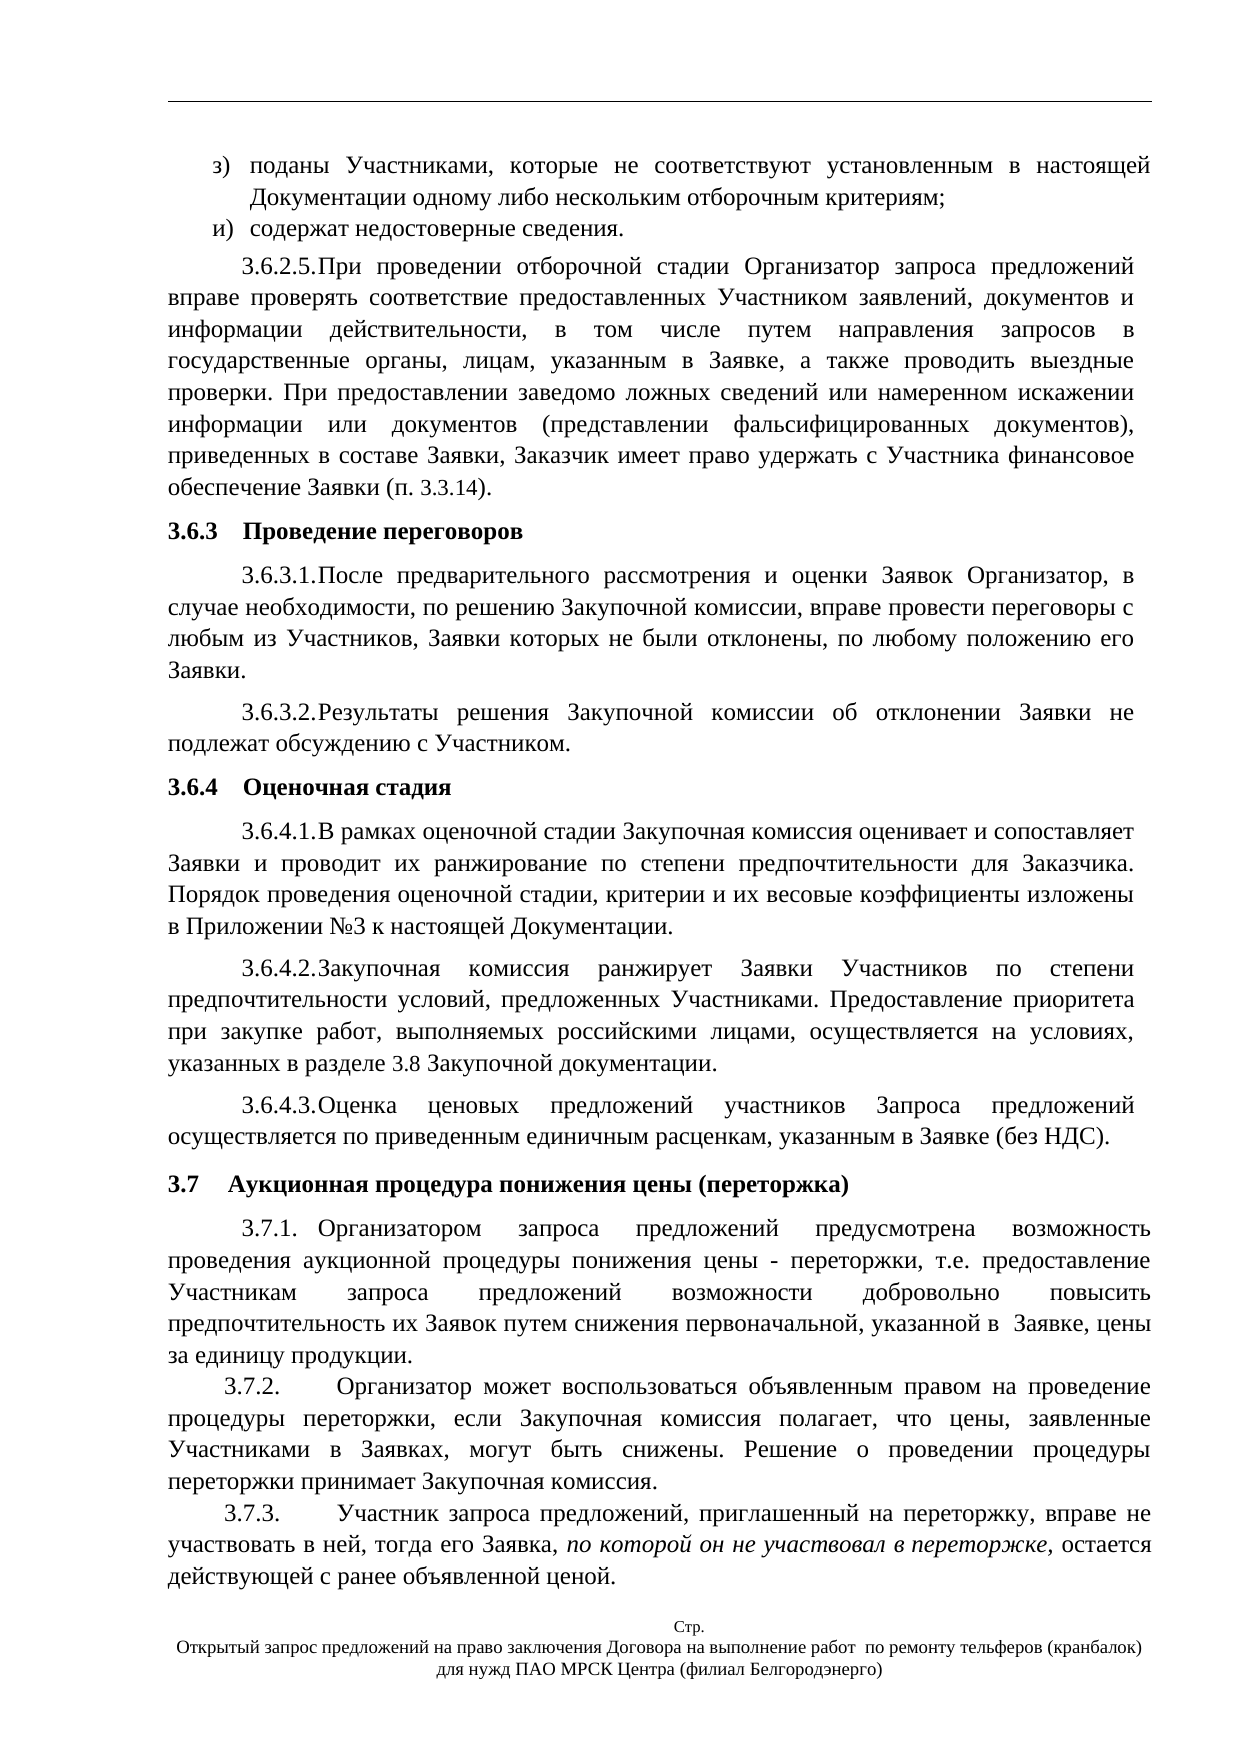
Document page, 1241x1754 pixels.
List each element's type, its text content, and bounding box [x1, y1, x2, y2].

subtitle Оценочная стадия [168, 772, 1152, 801]
list Оценка ценовых предложений участников Запроса предложений осуществляется по приведенным единичным расценкам, указанным в Заявке (без НДС). [168, 1090, 1135, 1150]
list Закупочная комиссия ранжирует Заявки Участников по степени предпочтительности условий, предложенных Участниками. Предоставление приоритета при закупке работ, выполняемых российскими лицами, осуществляется на условиях, указанных в разделе 3.8 Закупочной документации. [168, 953, 1135, 1076]
list Участник запроса предложений, приглашенный на переторжку, вправе не участвовать в ней, тогда его Заявка, по которой он не участвовал в переторжке, остается действующей с ранее объявленной ценой. [168, 1498, 1152, 1589]
list Организатором запроса предложений предусмотрена возможность проведения аукционной процедуры понижения цены - переторжки, т.е. предоставление Участникам запроса предложений возможности добровольно повысить предпочтительность их Заявок путем снижения первоначальной, указанной в Заявке, цены за единицу продукции. [168, 1213, 1152, 1368]
list Организатор может воспользоваться объявленным правом на проведение процедуры переторжки, если Закупочная комиссия полагает, что цены, заявленные Участниками в Заявках, могут быть снижены. Решение о проведении процедуры переторжки принимает Закупочная комиссия. [168, 1371, 1152, 1495]
subtitle Проведение переговоров [168, 516, 1152, 545]
list После предварительного рассмотрения и оценки Заявок Организатор, в случае необходимости, по решению Закупочной комиссии, вправе провести переговоры с любым из Участников, Заявки которых не были отклонены, по любому положению его Заявки. [168, 560, 1135, 683]
subtitle Аукционная процедура понижения цены (переторжка) [168, 1169, 1152, 1198]
list Результаты решения Закупочной комиссии об отклонении Заявки не подлежат обсуждению с Участником. [168, 697, 1135, 757]
list содержат недостоверные сведения. [212, 213, 1152, 242]
list При проведении отборочной стадии Организатор запроса предложений вправе проверять соответствие предоставленных Участником заявлений, документов и информации действительности, в том числе путем направления запросов в государственные органы, лицам, указанным в Заявке, а также проводить выездные проверки. При предоставлении заведомо ложных сведений или намеренном искажении информации или документов (представлении фальсифицированных документов), приведенных в составе Заявки, Заказчик имеет право удержать с Участника финансовое обеспечение Заявки (п. 3.3.14). [168, 251, 1135, 501]
list В рамках оценочной стадии Закупочная комиссия оценивает и сопоставляет Заявки и проводит их ранжирование по степени предпочтительности для Заказчика. Порядок проведения оценочной стадии, критерии и их весовые коэффициенты изложены в Приложении №3 к настоящей Документации. [168, 816, 1135, 940]
list поданы Участниками, которые не соответствуют установленным в настоящей Документации одному либо нескольким отборочным критериям; [212, 150, 1152, 210]
